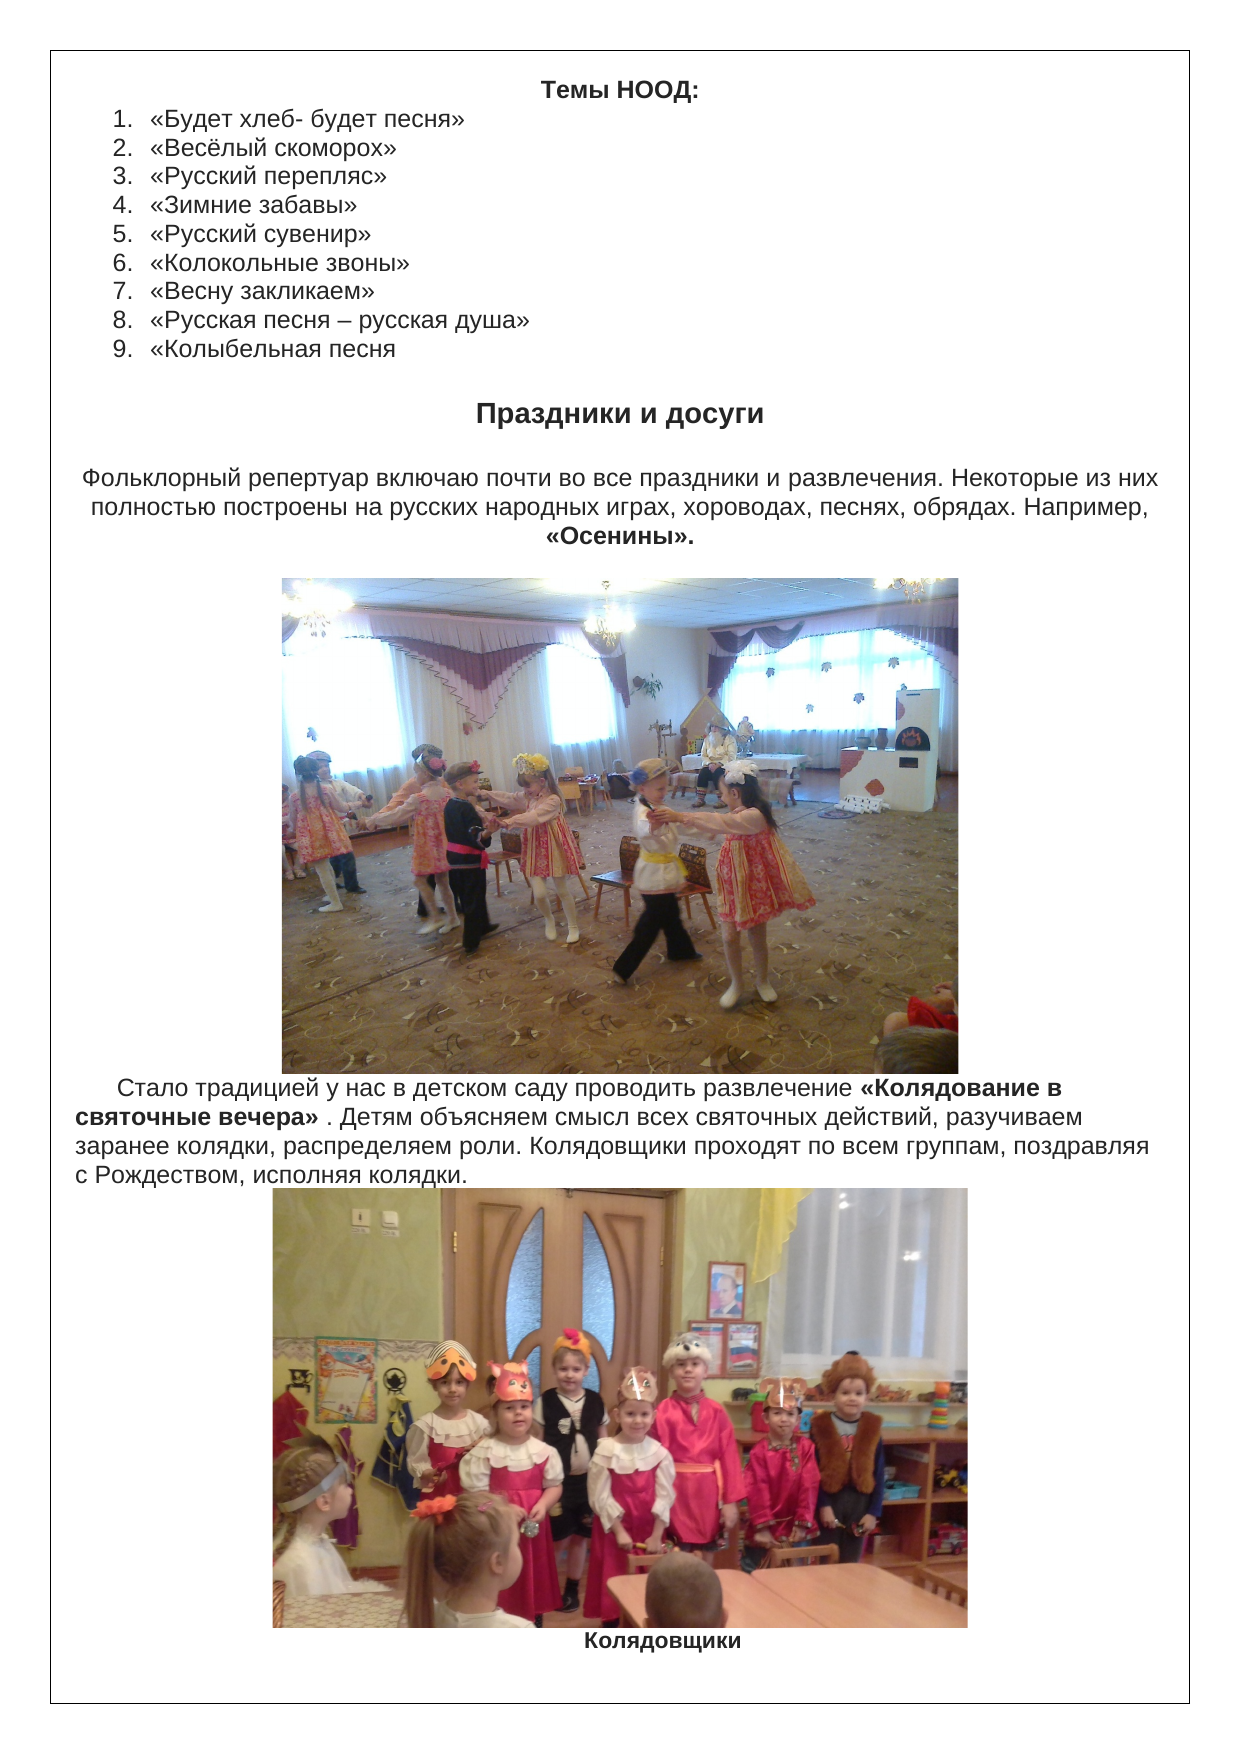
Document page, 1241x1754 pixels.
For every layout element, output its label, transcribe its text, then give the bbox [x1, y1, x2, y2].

picture [272, 1188, 968, 1628]
text Темы НООД: [75, 75, 1165, 104]
list «Русский перепляс» [112, 161, 1165, 190]
text Стало традицией у нас в детском саду проводить развлечение «Колядование в святочные вечера» . Детям объясняем смысл всех святочных действий, разучиваем заранее колядки, распределяем роли. Колядовщики проходят по всем группам, поздравляя с Рождеством, исполняя колядки. [75, 1073, 1165, 1188]
picture [281, 578, 959, 1074]
text Фольклорный репертуар включаю почти во все праздники и развлечения. Некоторые из них полностью построены на русских народных играх, хороводах, песнях, обрядах. Например, «Осенины». [75, 463, 1165, 549]
list «Колокольные звоны» [112, 247, 1165, 276]
list «Будет хлеб- будет песня» [112, 104, 1165, 132]
list «Зимние забавы» [112, 190, 1165, 219]
list «Весну закликаем» [112, 276, 1165, 305]
list «Русский сувенир» [112, 219, 1165, 247]
text Колядовщики [75, 1627, 1165, 1654]
list «Русская песня – русская душа» [112, 305, 1165, 334]
list «Колыбельная песня [112, 334, 1165, 362]
list «Весёлый скоморох» [112, 132, 1165, 161]
text Праздники и досуги [75, 396, 1165, 429]
